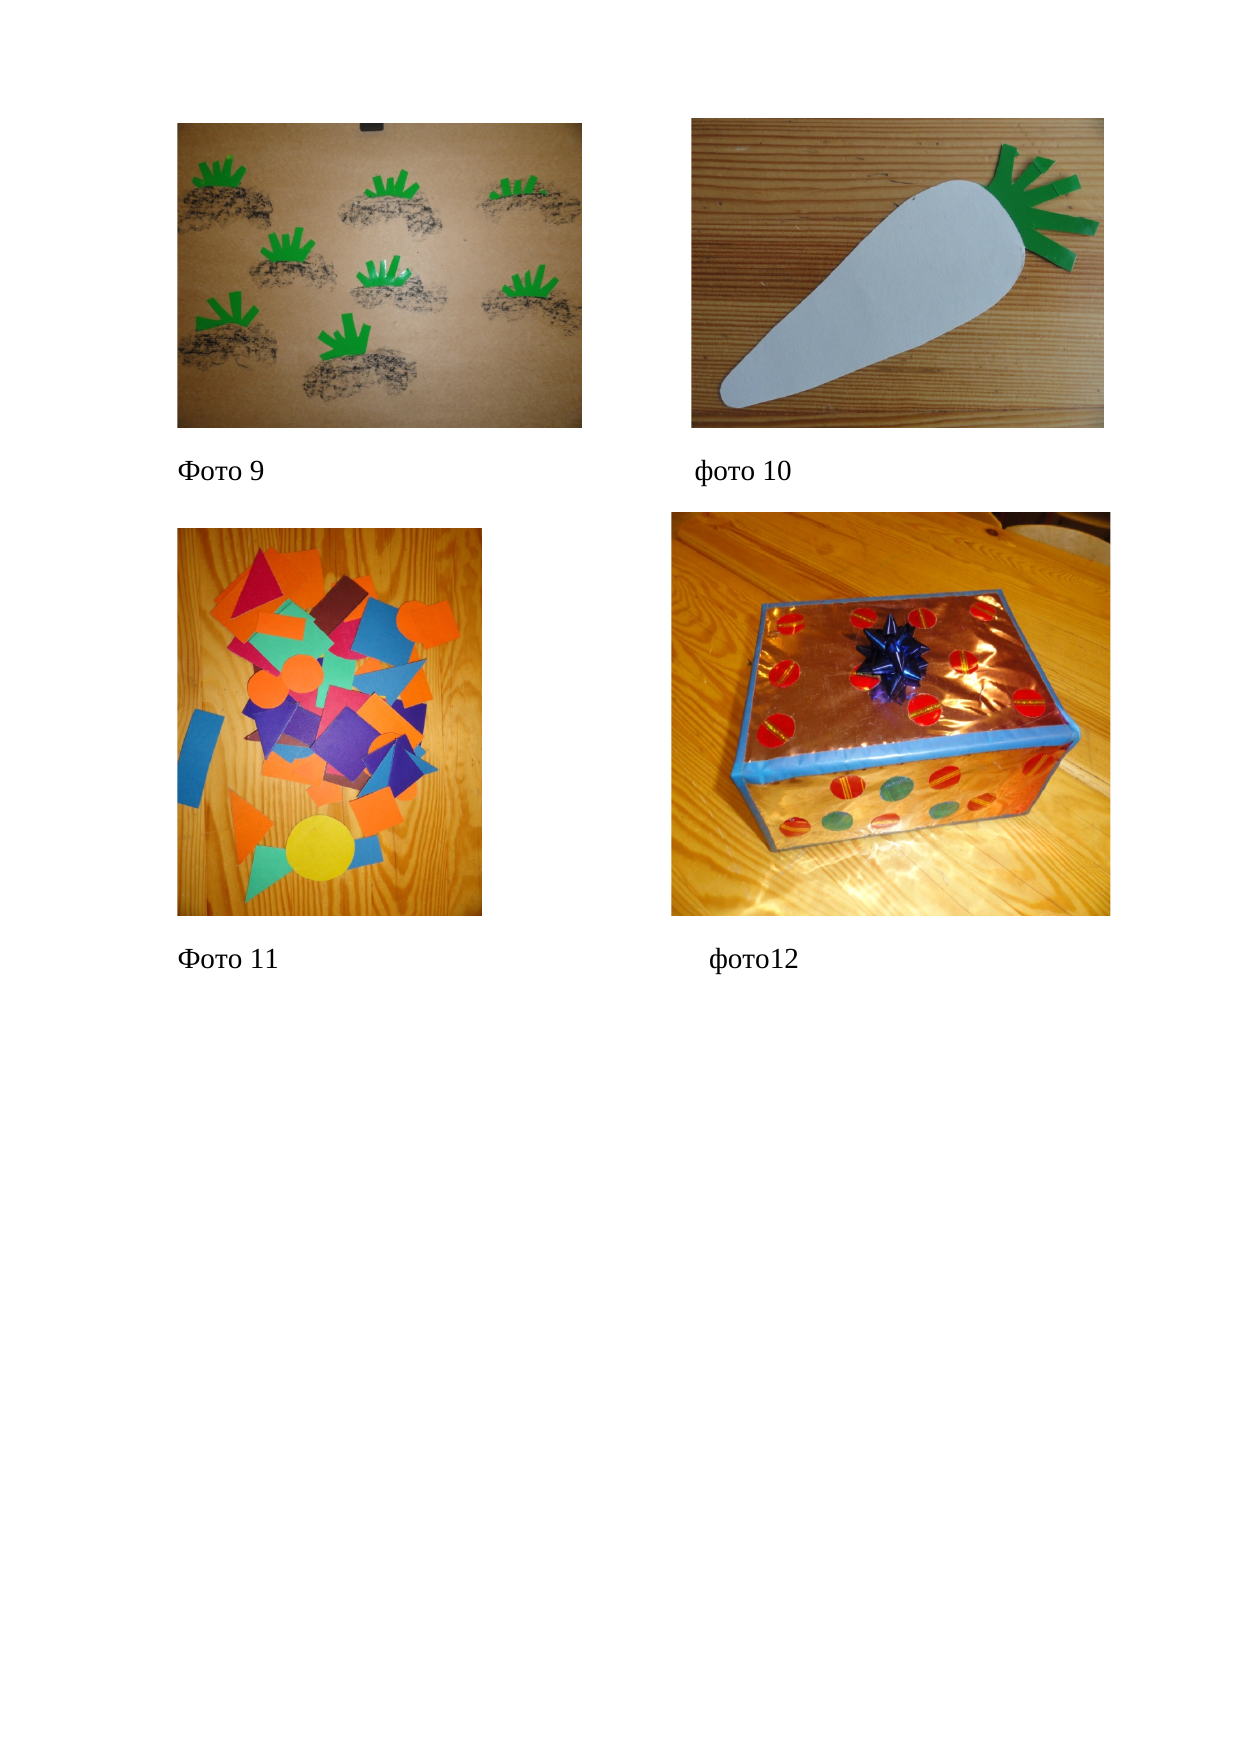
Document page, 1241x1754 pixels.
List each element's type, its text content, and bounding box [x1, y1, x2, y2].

picture [177, 528, 482, 916]
picture [691, 118, 1104, 428]
picture [177, 123, 582, 428]
text Фото 11 фото12 [177, 942, 1152, 975]
text Фото 9 фото 10 [177, 453, 1152, 487]
picture [671, 512, 1111, 916]
